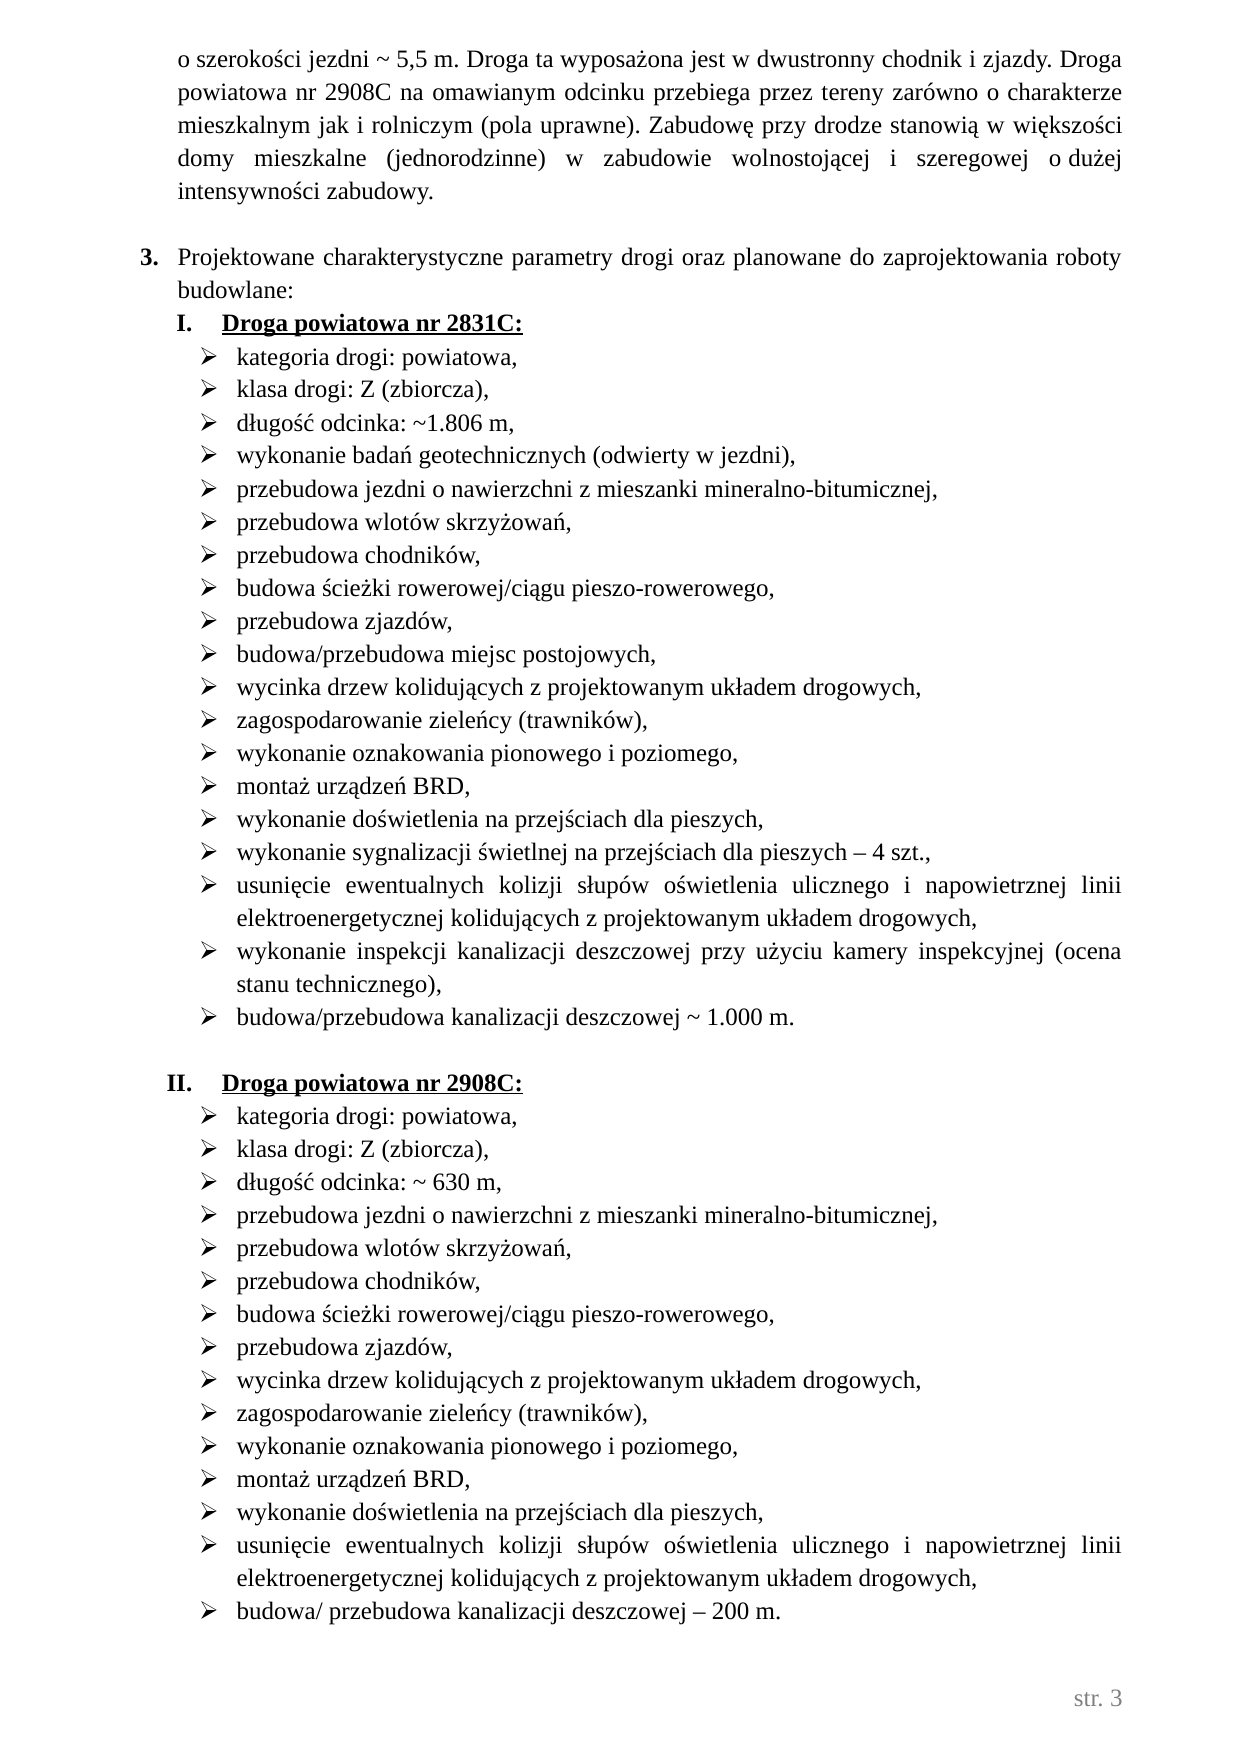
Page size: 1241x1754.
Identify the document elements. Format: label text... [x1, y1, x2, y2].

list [177, 44, 1122, 205]
list przebudowa zjazdów, [199, 606, 1122, 634]
list długość odcinka: ~1.806 m, [199, 408, 1122, 436]
list przebudowa chodników, [199, 540, 1122, 568]
list wykonanie oznakowania pionowego i poziomego, [199, 1431, 1122, 1460]
list wycinka drzew kolidujących z projektowanym układem drogowych, [199, 1365, 1122, 1394]
list montaż urządzeń BRD, [199, 1464, 1122, 1493]
list przebudowa jezdni o nawierzchni z mieszanki mineralno-bitumicznej, [199, 1200, 1122, 1229]
list usunięcie ewentualnych kolizji słupów oświetlenia ulicznego i napowietrznej linii elektroenergetycznej kolidujących z projektowanym układem drogowych, [199, 1530, 1122, 1592]
list wykonanie inspekcji kanalizacji deszczowej przy użyciu kamery inspekcyjnej (ocena stanu technicznego), [199, 936, 1122, 998]
list wykonanie doświetlenia na przejściach dla pieszych, [199, 1497, 1122, 1526]
list Droga powiatowa nr 2831C: [192, 308, 1122, 337]
list wykonanie oznakowania pionowego i poziomego, [199, 738, 1122, 767]
list kategoria drogi: powiatowa, [199, 1101, 1122, 1130]
list wycinka drzew kolidujących z projektowanym układem drogowych, [199, 672, 1122, 701]
list zagospodarowanie zieleńcy (trawników), [199, 1398, 1122, 1427]
list przebudowa wlotów skrzyżowań, [199, 507, 1122, 535]
list budowa/przebudowa miejsc postojowych, [199, 639, 1122, 667]
list przebudowa chodników, [199, 1266, 1122, 1295]
list kategoria drogi: powiatowa, [199, 342, 1122, 370]
list montaż urządzeń BRD, [199, 771, 1122, 799]
list długość odcinka: ~ 630 m, [199, 1167, 1122, 1196]
list Projektowane charakterystyczne parametry drogi oraz planowane do zaprojektowania roboty budowlane: [140, 242, 1122, 304]
list klasa drogi: Z (zbiorcza), [199, 1134, 1122, 1163]
list budowa/przebudowa kanalizacji deszczowej ~ 1.000 m. [199, 1002, 1122, 1031]
list przebudowa jezdni o nawierzchni z mieszanki mineralno-bitumicznej, [199, 474, 1122, 502]
list przebudowa wlotów skrzyżowań, [199, 1233, 1122, 1262]
list klasa drogi: Z (zbiorcza), [199, 374, 1122, 403]
list budowa/ przebudowa kanalizacji deszczowej – 200 m. [199, 1596, 1122, 1625]
list wykonanie sygnalizacji świetlnej na przejściach dla pieszych – 4 szt., [199, 837, 1122, 866]
list przebudowa zjazdów, [199, 1332, 1122, 1361]
list Droga powiatowa nr 2908C: [192, 1068, 1122, 1097]
list budowa ścieżki rowerowej/ciągu pieszo-rowerowego, [199, 1299, 1122, 1328]
list usunięcie ewentualnych kolizji słupów oświetlenia ulicznego i napowietrznej linii elektroenergetycznej kolidujących z projektowanym układem drogowych, [199, 870, 1122, 932]
list budowa ścieżki rowerowej/ciągu pieszo-rowerowego, [199, 573, 1122, 601]
list wykonanie doświetlenia na przejściach dla pieszych, [199, 804, 1122, 833]
list zagospodarowanie zieleńcy (trawników), [199, 705, 1122, 733]
list wykonanie badań geotechnicznych (odwierty w jezdni), [199, 441, 1122, 469]
